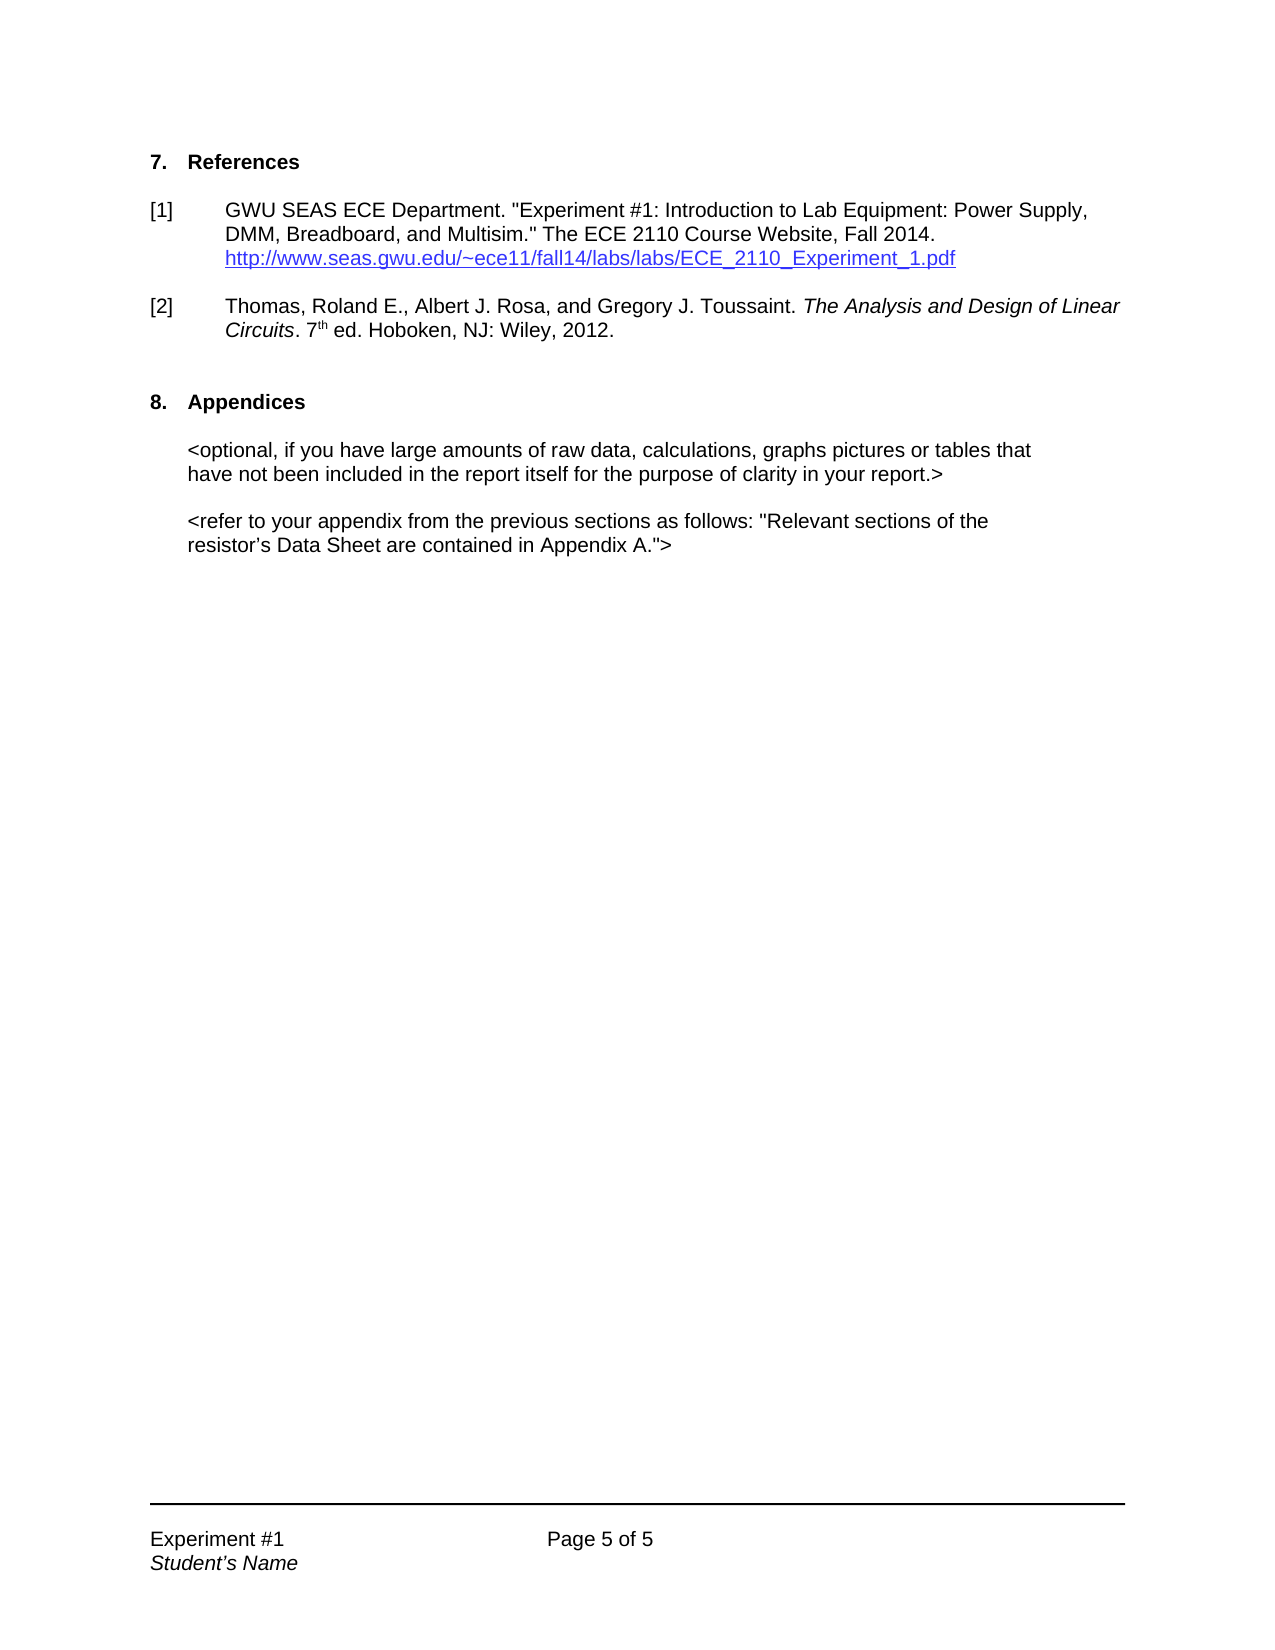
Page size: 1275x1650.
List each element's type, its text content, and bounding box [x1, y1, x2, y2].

text resistor’s Data Sheet are contained in Appendix A."> [150, 533, 1125, 557]
text <optional, if you have large amounts of raw data, calculations, graphs pictures or tables that [150, 437, 1125, 461]
text [1] GWU SEAS ECE Department. "Experiment #1: Introduction to Lab Equipment: Power Supply, DMM, Breadboard, and Multisim." The ECE 2110 Course Website, Fall 2014. [150, 198, 1125, 246]
text http://www.seas.gwu.edu/~ece11/fall14/labs/labs/ECE_2110_Experiment_1.pdf [150, 246, 1125, 270]
text [2] Thomas, Roland E., Albert J. Rosa, and Gregory J. Toussaint. The Analysis and Design of Linear Circuits. 7th ed. Hoboken, NJ: Wiley, 2012. [150, 294, 1125, 342]
list Appendices [150, 389, 1125, 413]
text <refer to your appendix from the previous sections as follows: "Relevant sections of the [150, 509, 1125, 533]
list References [150, 150, 1125, 174]
text have not been included in the report itself for the purpose of clarity in your report.> [150, 461, 1125, 485]
